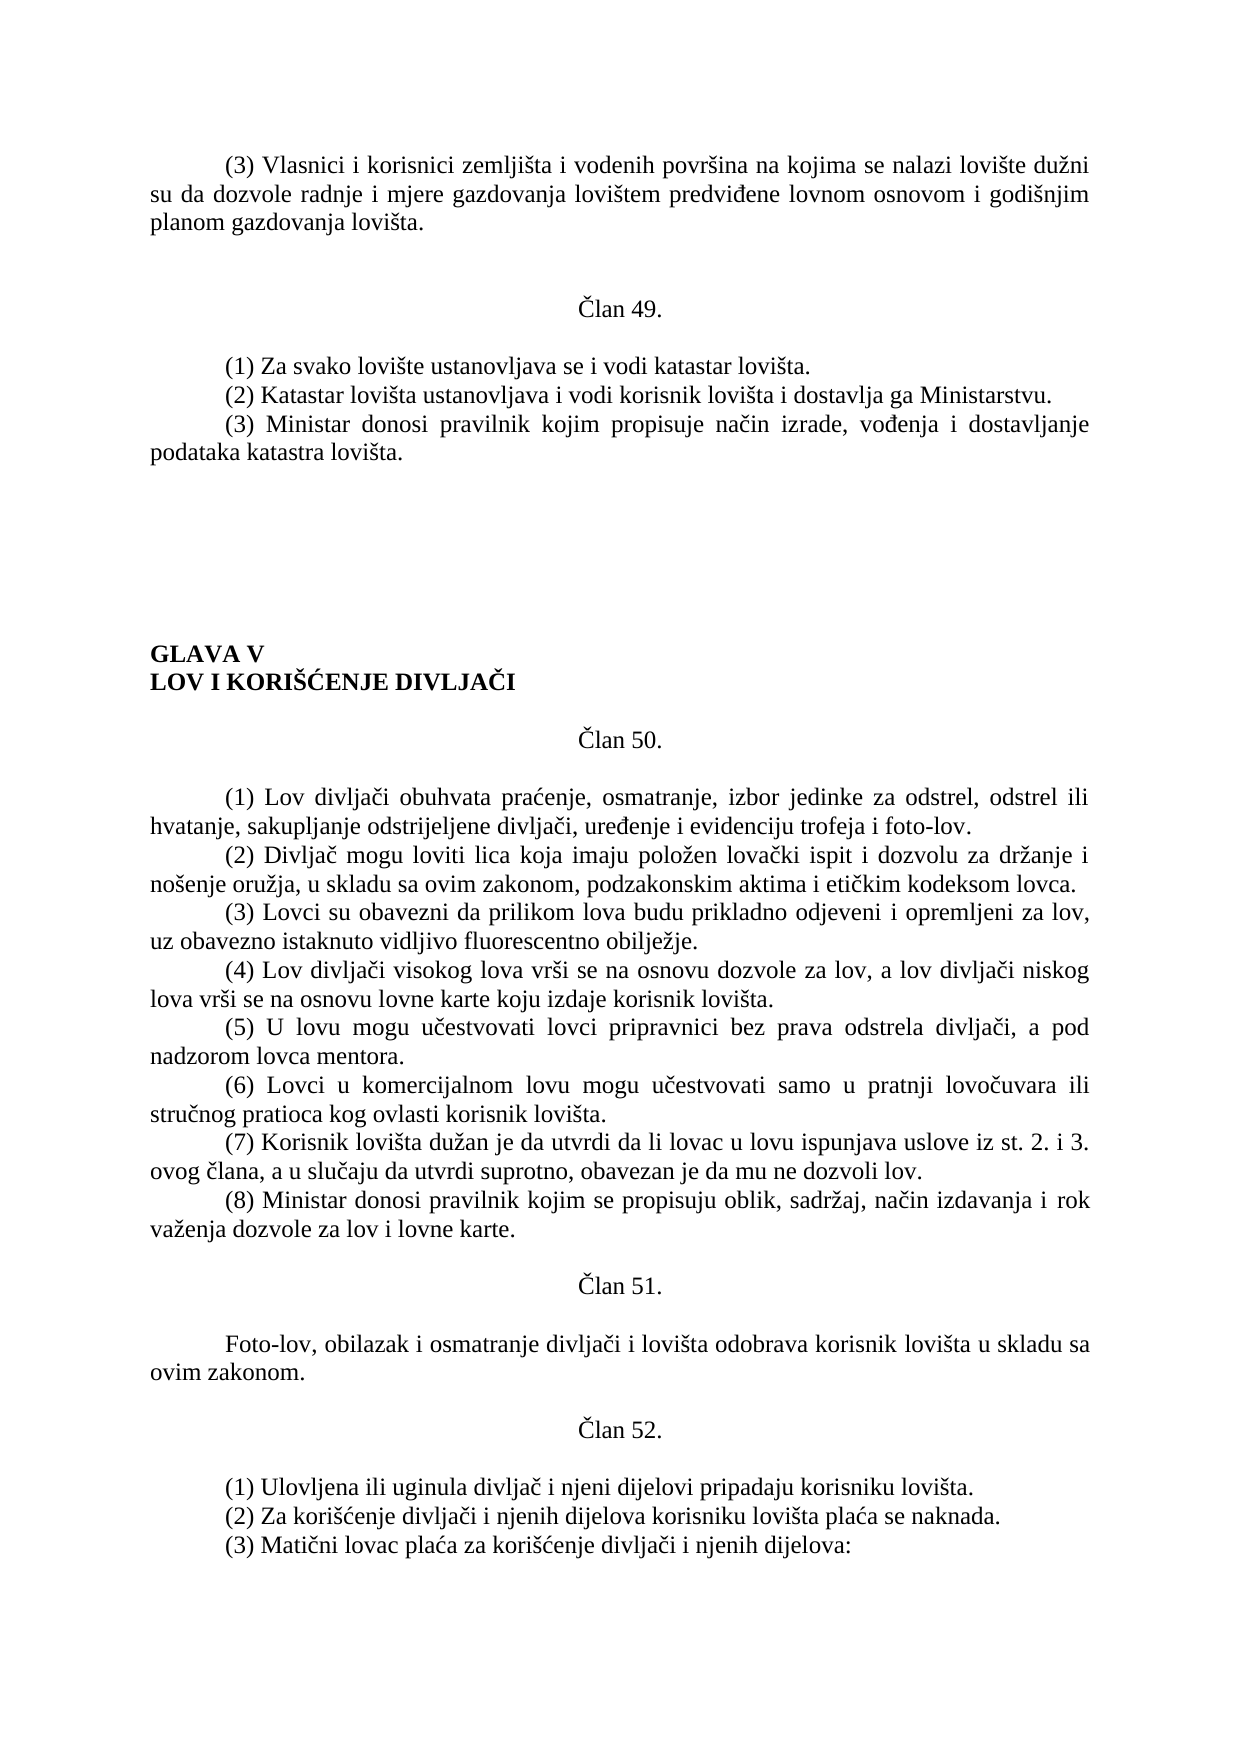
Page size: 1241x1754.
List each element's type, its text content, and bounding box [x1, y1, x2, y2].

text (7) Korisnik lovišta dužan je da utvrdi da li lovac u lovu ispunjava uslove iz st. 2. i 3. ovog člana, a u slučaju da utvrdi suprotno, obavezan je da mu ne dozvoli lov. [150, 1127, 1090, 1185]
text (1) Ulovljena ili uginula divljač i njeni dijelovi pripadaju korisniku lovišta. [150, 1472, 1090, 1501]
text (3) Matični lovac plaća za korišćenje divljači i njenih dijelova: [150, 1530, 1090, 1559]
text (3) Lovci su obavezni da prilikom lova budu prikladno odjeveni i opremljeni za lov, uz obavezno istaknuto vidljivo fluorescentno obilježje. [150, 897, 1090, 955]
text LOV I KORIŠĆENJE DIVLJAČI [150, 667, 1090, 696]
text (8) Ministar donosi pravilnik kojim se propisuju oblik, sadržaj, način izdavanja i rok važenja dozvole za lov i lovne karte. [150, 1185, 1090, 1242]
text (3) Ministar donosi pravilnik kojim propisuje način izrade, vođenja i dostavljanje podataka katastra lovišta. [150, 409, 1090, 466]
text (1) Lov divljači obuhvata praćenje, osmatranje, izbor jedinke za odstrel, odstrel ili hvatanje, sakupljanje odstrijeljene divljači, uređenje i evidenciju trofeja i foto-lov. [150, 782, 1090, 840]
text (6) Lovci u komercijalnom lovu mogu učestvovati samo u pratnji lovočuvara ili stručnog pratioca kog ovlasti korisnik lovišta. [150, 1070, 1090, 1127]
text Član 51. [150, 1271, 1090, 1300]
text (4) Lov divljači visokog lova vrši se na osnovu dozvole za lov, a lov divljači niskog lova vrši se na osnovu lovne karte koju izdaje korisnik lovišta. [150, 955, 1090, 1012]
text (1) Za svako lovište ustanovljava se i vodi katastar lovišta. [150, 351, 1090, 380]
text (2) Katastar lovišta ustanovljava i vodi korisnik lovišta i dostavlja ga Ministarstvu. [150, 380, 1090, 409]
text Foto-lov, obilazak i osmatranje divljači i lovišta odobrava korisnik lovišta u skladu sa ovim zakonom. [150, 1329, 1090, 1386]
text (2) Divljač mogu loviti lica koja imaju položen lovački ispit i dozvolu za držanje i nošenje oružja, u skladu sa ovim zakonom, podzakonskim aktima i etičkim kodeksom lovca. [150, 840, 1090, 897]
text Član 49. [150, 294, 1090, 322]
text (5) U lovu mogu učestvovati lovci pripravnici bez prava odstrela divljači, a pod nadzorom lovca mentora. [150, 1012, 1090, 1070]
text (2) Za korišćenje divljači i njenih dijelova korisniku lovišta plaća se naknada. [150, 1501, 1090, 1530]
text Član 52. [150, 1415, 1090, 1444]
text GLAVA V [150, 639, 1090, 667]
text Član 50. [150, 725, 1090, 754]
text (3) Vlasnici i korisnici zemljišta i vodenih površina na kojima se nalazi lovište dužni su da dozvole radnje i mjere gazdovanja lovištem predviđene lovnom osnovom i godišnjim planom gazdovanja lovišta. [150, 150, 1090, 236]
